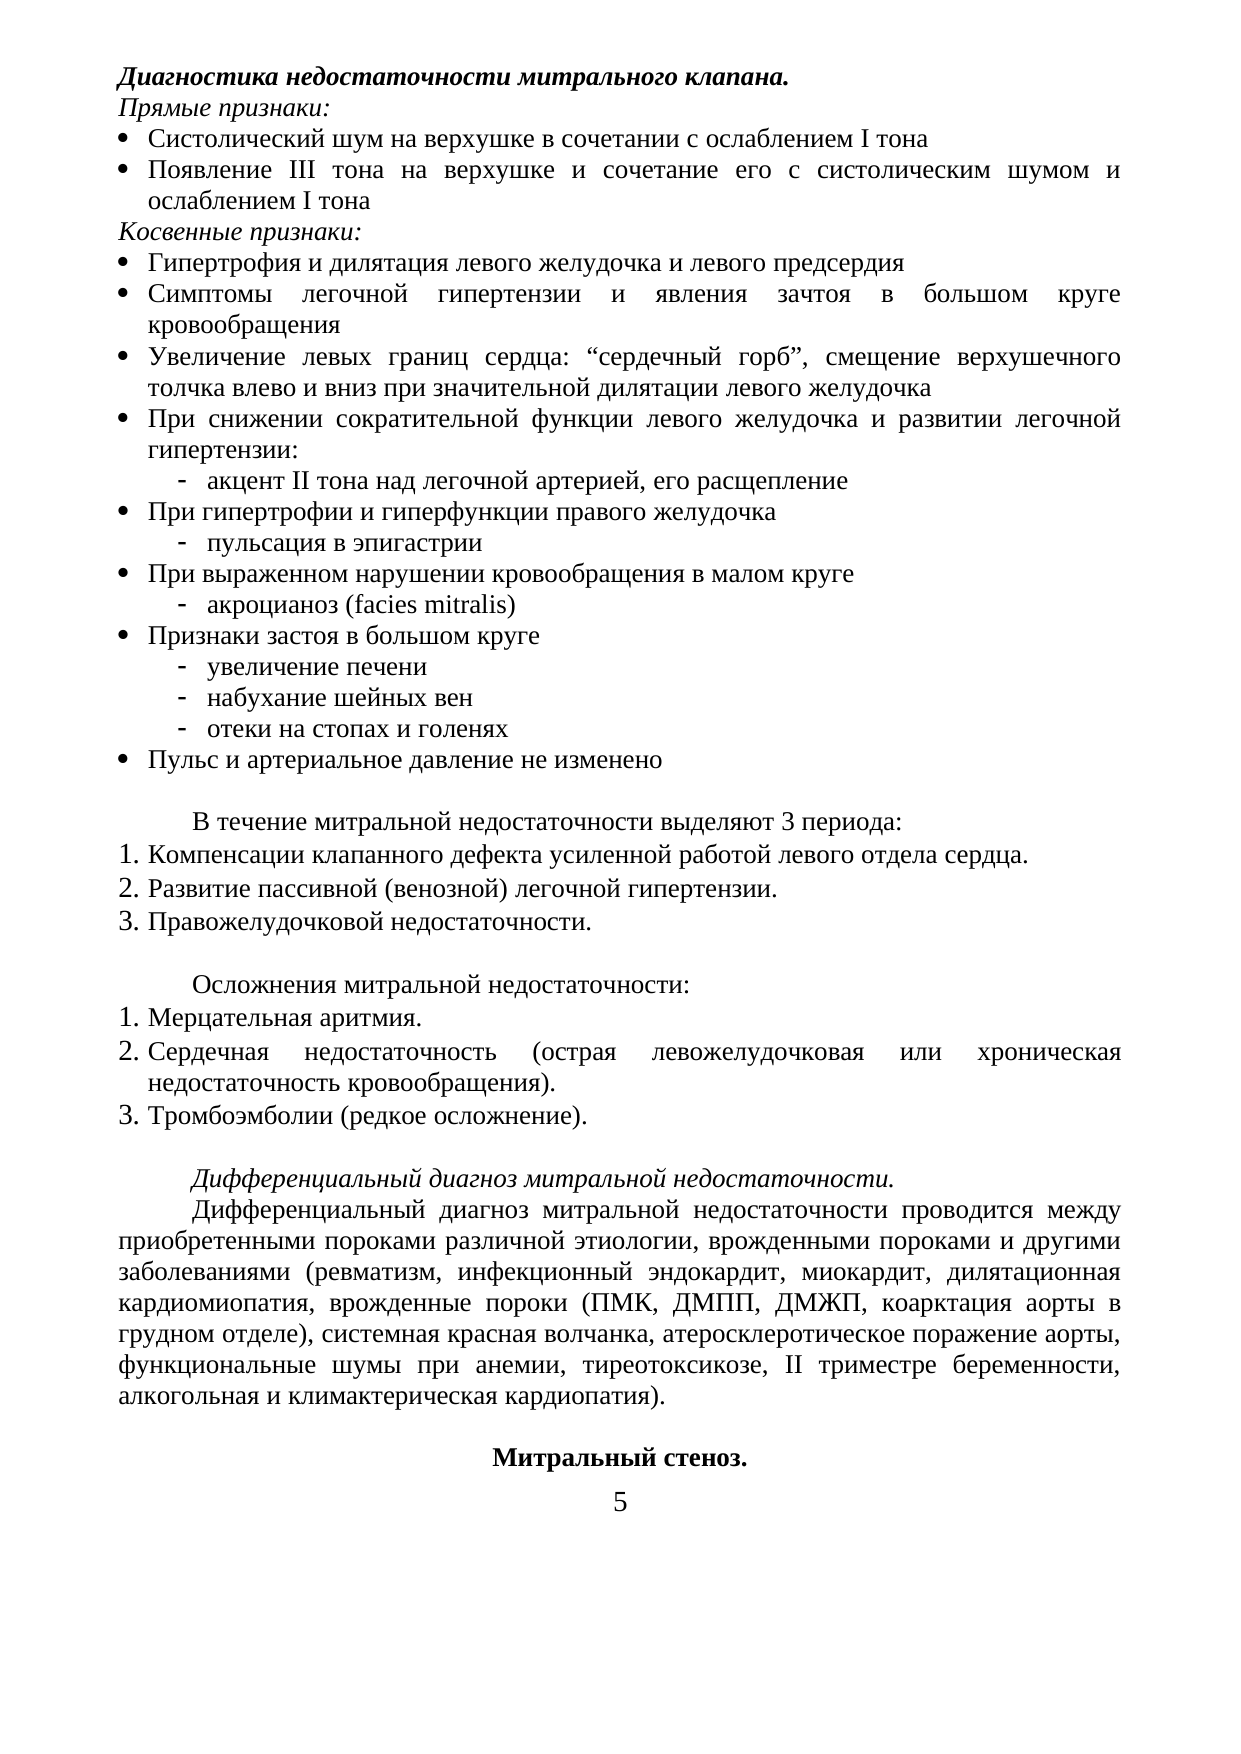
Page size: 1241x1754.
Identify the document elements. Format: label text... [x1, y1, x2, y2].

list Правожелудочковой недостаточности. [118, 904, 1122, 937]
list Компенсации клапанного дефекта усиленной работой левого отдела сердца. [118, 837, 1122, 870]
list Сердечная недостаточность (острая левожелудочковая или хроническая недостаточность кровообращения). [118, 1033, 1122, 1097]
list отеки на стопах и голенях [177, 712, 1122, 743]
text Прямые признаки: [118, 92, 1122, 123]
list Тромбоэмболии (редкое осложнение). [118, 1097, 1122, 1131]
list При выраженном нарушении кровообращения в малом круге [118, 557, 1122, 588]
list При снижении сократительной функции левого желудочка и развитии легочной гипертензии: [118, 402, 1122, 464]
text В течение митральной недостаточности выделяют 3 периода: [118, 806, 1122, 837]
list акцент II тона над легочной артерией, его расщепление [177, 464, 1122, 495]
text Дифференциальный диагноз митральной недостаточности. [118, 1162, 1122, 1193]
list пульсация в эпигастрии [177, 526, 1122, 557]
list Систолический шум на верхушке в сочетании с ослаблением I тона [118, 123, 1122, 154]
text Митральный стеноз. [118, 1441, 1122, 1472]
list набухание шейных вен [177, 681, 1122, 712]
list Пульс и артериальное давление не изменено [118, 743, 1122, 774]
list Мерцательная аритмия. [118, 999, 1122, 1033]
text Дифференциальный диагноз митральной недостаточности проводится между приобретенными пороками различной этиологии, врожденными пороками и другими заболеваниями (ревматизм, инфекционный эндокардит, миокардит, дилятационная кардиомиопатия, врожденные пороки (ПМК, ДМПП, ДМЖП, коарктация аорты в грудном отделе), системная красная волчанка, атеросклеротическое поражение аорты, функциональные шумы при анемии, тиреотоксикозе, II триместре беременности, алкогольная и климактерическая кардиопатия). [118, 1193, 1122, 1410]
list Развитие пассивной (венозной) легочной гипертензии. [118, 870, 1122, 904]
list При гипертрофии и гиперфункции правого желудочка [118, 495, 1122, 526]
list Симптомы легочной гипертензии и явления зачтоя в большом круге кровообращения [118, 278, 1122, 340]
text Диагностика недостаточности митрального клапана. [118, 61, 1122, 92]
text Осложнения митральной недостаточности: [118, 968, 1122, 999]
list Гипертрофия и дилятация левого желудочка и левого предсердия [118, 247, 1122, 278]
text Косвенные признаки: [118, 216, 1122, 247]
list акроцианоз (facies mitralis) [177, 588, 1122, 619]
list Увеличение левых границ сердца: “сердечный горб”, смещение верхушечного толчка влево и вниз при значительной дилятации левого желудочка [118, 340, 1122, 402]
list Появление III тона на верхушке и сочетание его с систолическим шумом и ослаблением I тона [118, 154, 1122, 216]
list увеличение печени [177, 650, 1122, 681]
list Признаки застоя в большом круге [118, 619, 1122, 650]
